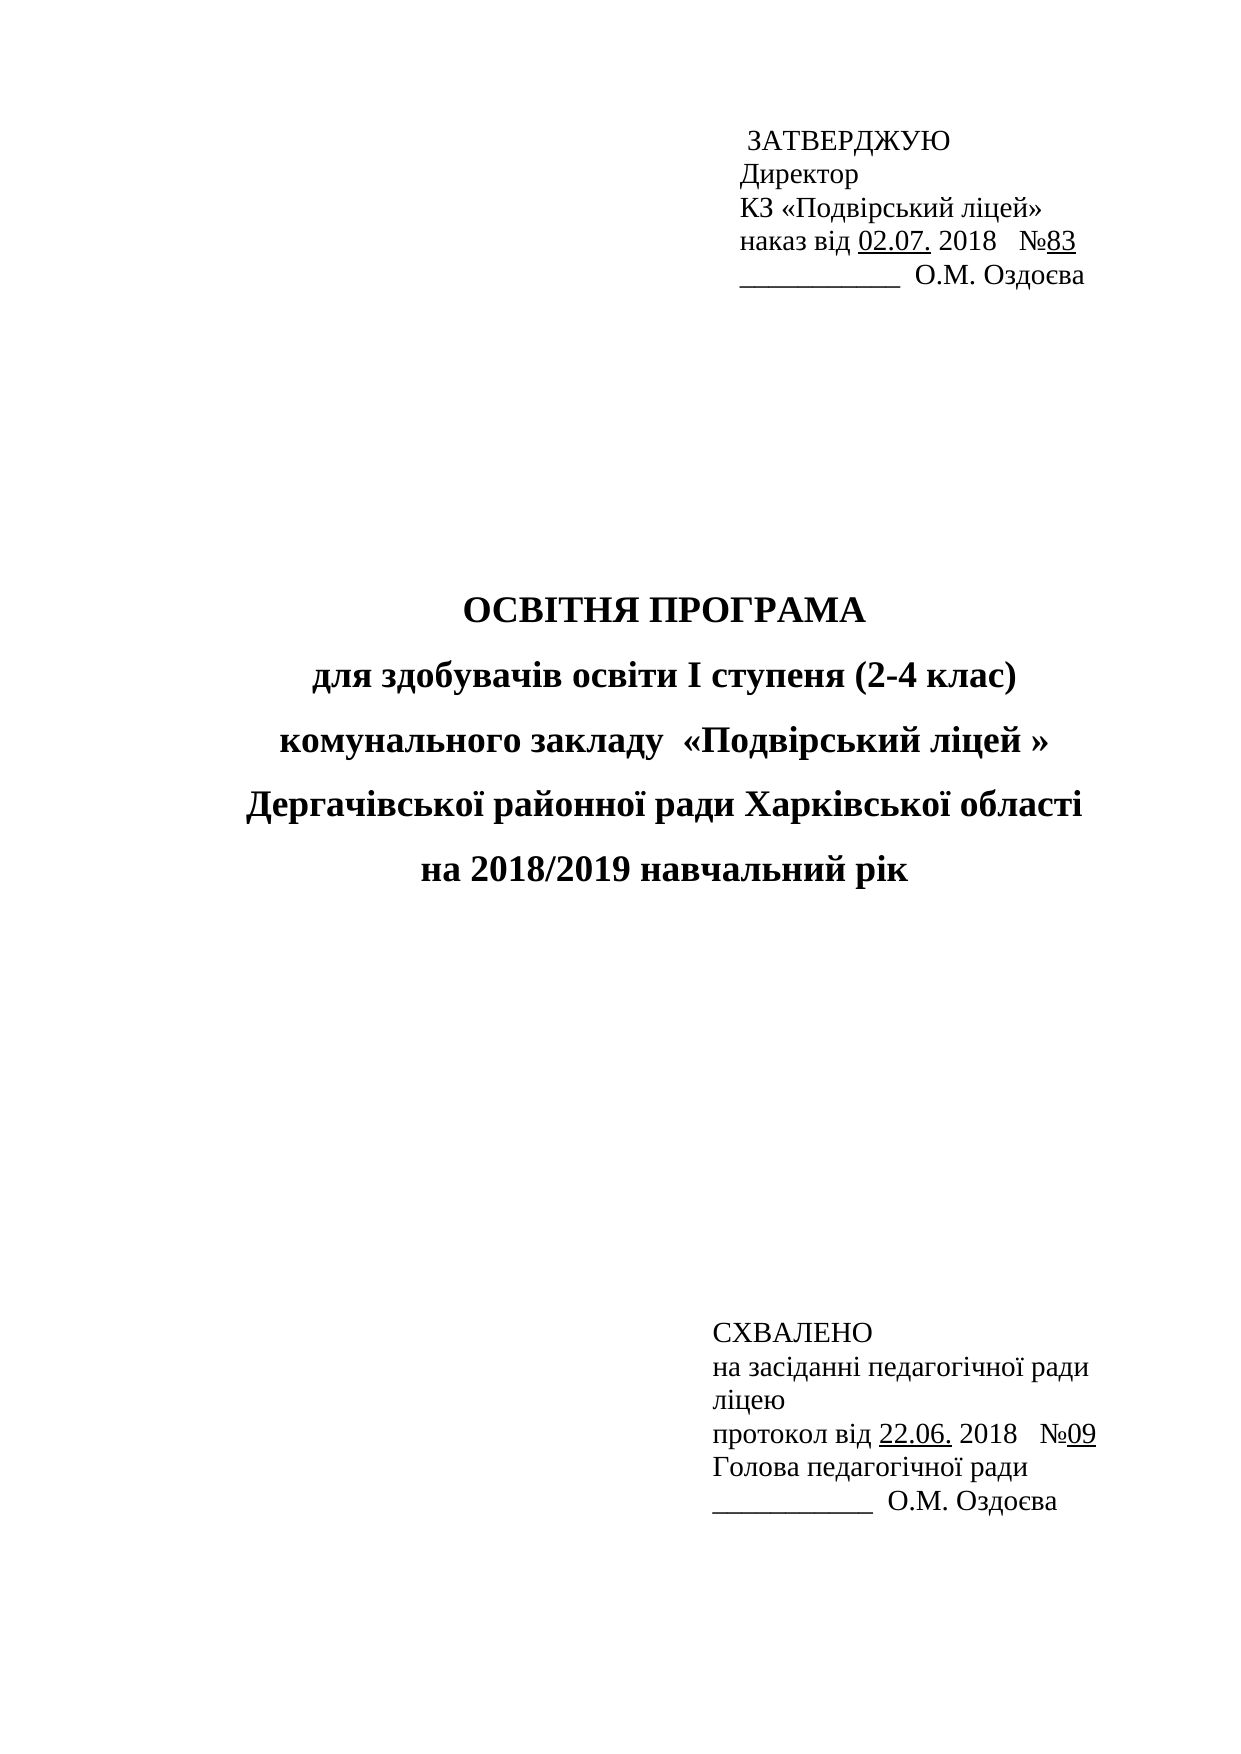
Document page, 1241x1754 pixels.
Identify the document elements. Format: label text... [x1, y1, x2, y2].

text для здобувачів освіти І ступеня (2-4 клас) [177, 652, 1152, 696]
subtitle комунального закладу «Подвірський ліцей » [177, 717, 1152, 760]
subtitle Дергачівської районної ради Харківської області [177, 782, 1152, 825]
table_header ЗАТВЕРДЖУЮ Директор КЗ «Подвірський ліцей» наказ від 02.07. 2018 №83 ___________ О.М. Оздоєва [728, 123, 1133, 324]
subtitle на 2018/2019 навчальний рік [177, 846, 1152, 889]
text ОСВІТНЯ ПРОГРАМА [177, 588, 1152, 631]
table_header СХВАЛЕНО на засіданні педагогічної ради ліцею протокол від 22.06. 2018 №09 Голова педагогічної ради ___________ О.М. Оздоєва [701, 1315, 1133, 1550]
